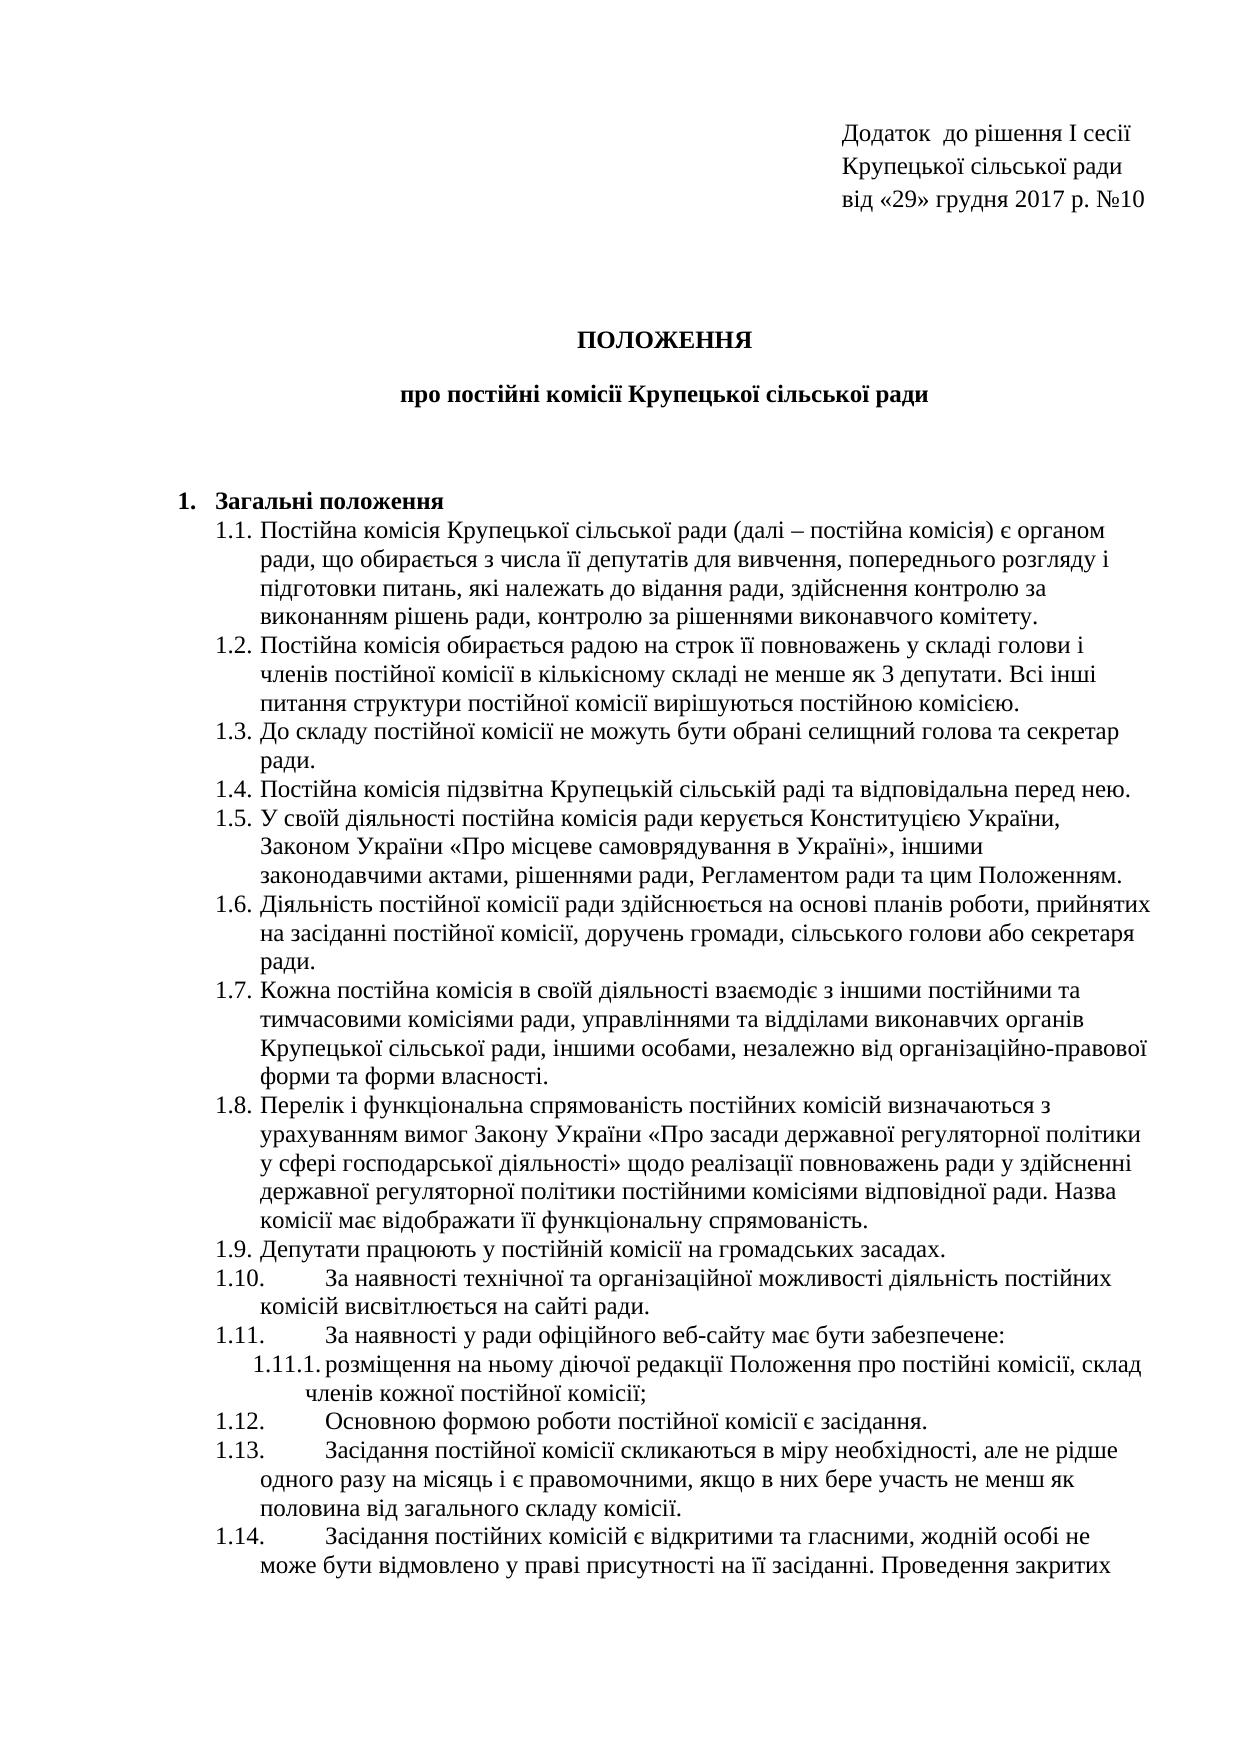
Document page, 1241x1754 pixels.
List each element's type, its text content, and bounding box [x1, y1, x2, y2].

list За наявності у ради офіційного веб-сайту має бути забезпечене: [215, 1320, 1152, 1349]
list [215, 1521, 1152, 1579]
text Додаток до рішення І сесії [842, 118, 1152, 147]
text Крупецької сільської ради [842, 151, 1152, 180]
list Діяльність постійної комісії ради здійснюється на основі планів роботи, прийнятих на засіданні постійної комісії, доручень громади, сільського голови або секретаря ради. [215, 889, 1152, 975]
text про постійні комісії Крупецької сільської ради [177, 379, 1152, 407]
list До складу постійної комісії не можуть бути обрані селищний голова та секретар ради. [215, 716, 1152, 774]
list Депутати працюють у постійній комісії на громадських засадах. [215, 1234, 1152, 1263]
subtitle Загальні положення [177, 486, 1152, 515]
list Постійна комісія обирається радою на строк її повноважень у складі голови і членів постійної комісії в кількісному складі не менше як 3 депутати. Всі інші питання структури постійної комісії вирішуються постійною комісією. [215, 630, 1152, 716]
list Постійна комісія Крупецької сільської ради (далі – постійна комісія) є органом ради, що обирається з числа її депутатів для вивчення, попереднього розгляду і підготовки питань, які належать до відання ради, здійснення контролю за виконанням рішень ради, контролю за рішеннями виконавчого комітету. [215, 515, 1152, 630]
list Кожна постійна комісія в своїй діяльності взаємодіє з іншими постійними та тимчасовими комісіями ради, управліннями та відділами виконавчих органів Крупецької сільської ради, іншими особами, незалежно від організаційно-правової форми та форми власності. [215, 975, 1152, 1090]
list Основною формою роботи постійної комісії є засідання. [215, 1406, 1152, 1435]
list Перелік і функціональна спрямованість постійних комісій визначаються з урахуванням вимог Закону України «Про засади державної регуляторної політики у сфері господарської діяльності» щодо реалізації повноважень ради у здійсненні державної регуляторної політики постійними комісіями відповідної ради. Назва комісії має відображати її функціональну спрямованість. [215, 1090, 1152, 1234]
text ПОЛОЖЕННЯ [177, 325, 1152, 354]
list Засідання постійної комісії скликаються в міру необхідності, але не рідше одного разу на місяць і є правомочними, якщо в них бере участь не менш як половина від загального складу комісії. [215, 1435, 1152, 1521]
list За наявності технічної та організаційної можливості діяльність постійних комісій висвітлюється на сайті ради. [215, 1263, 1152, 1320]
list Постійна комісія підзвітна Крупецькій сільській раді та відповідальна перед нею. [215, 774, 1152, 803]
list У своїй діяльності постійна комісія ради керується Конституцією України, Законом України «Про місцеве самоврядування в Україні», іншими законодавчими актами, рішеннями ради, Регламентом ради та цим Положенням. [215, 803, 1152, 889]
text від «29» грудня 2017 р. №10 [842, 184, 1152, 213]
list розміщення на ньому діючої редакції Положення про постійні комісії, склад членів кожної постійної комісії; [252, 1349, 1146, 1406]
